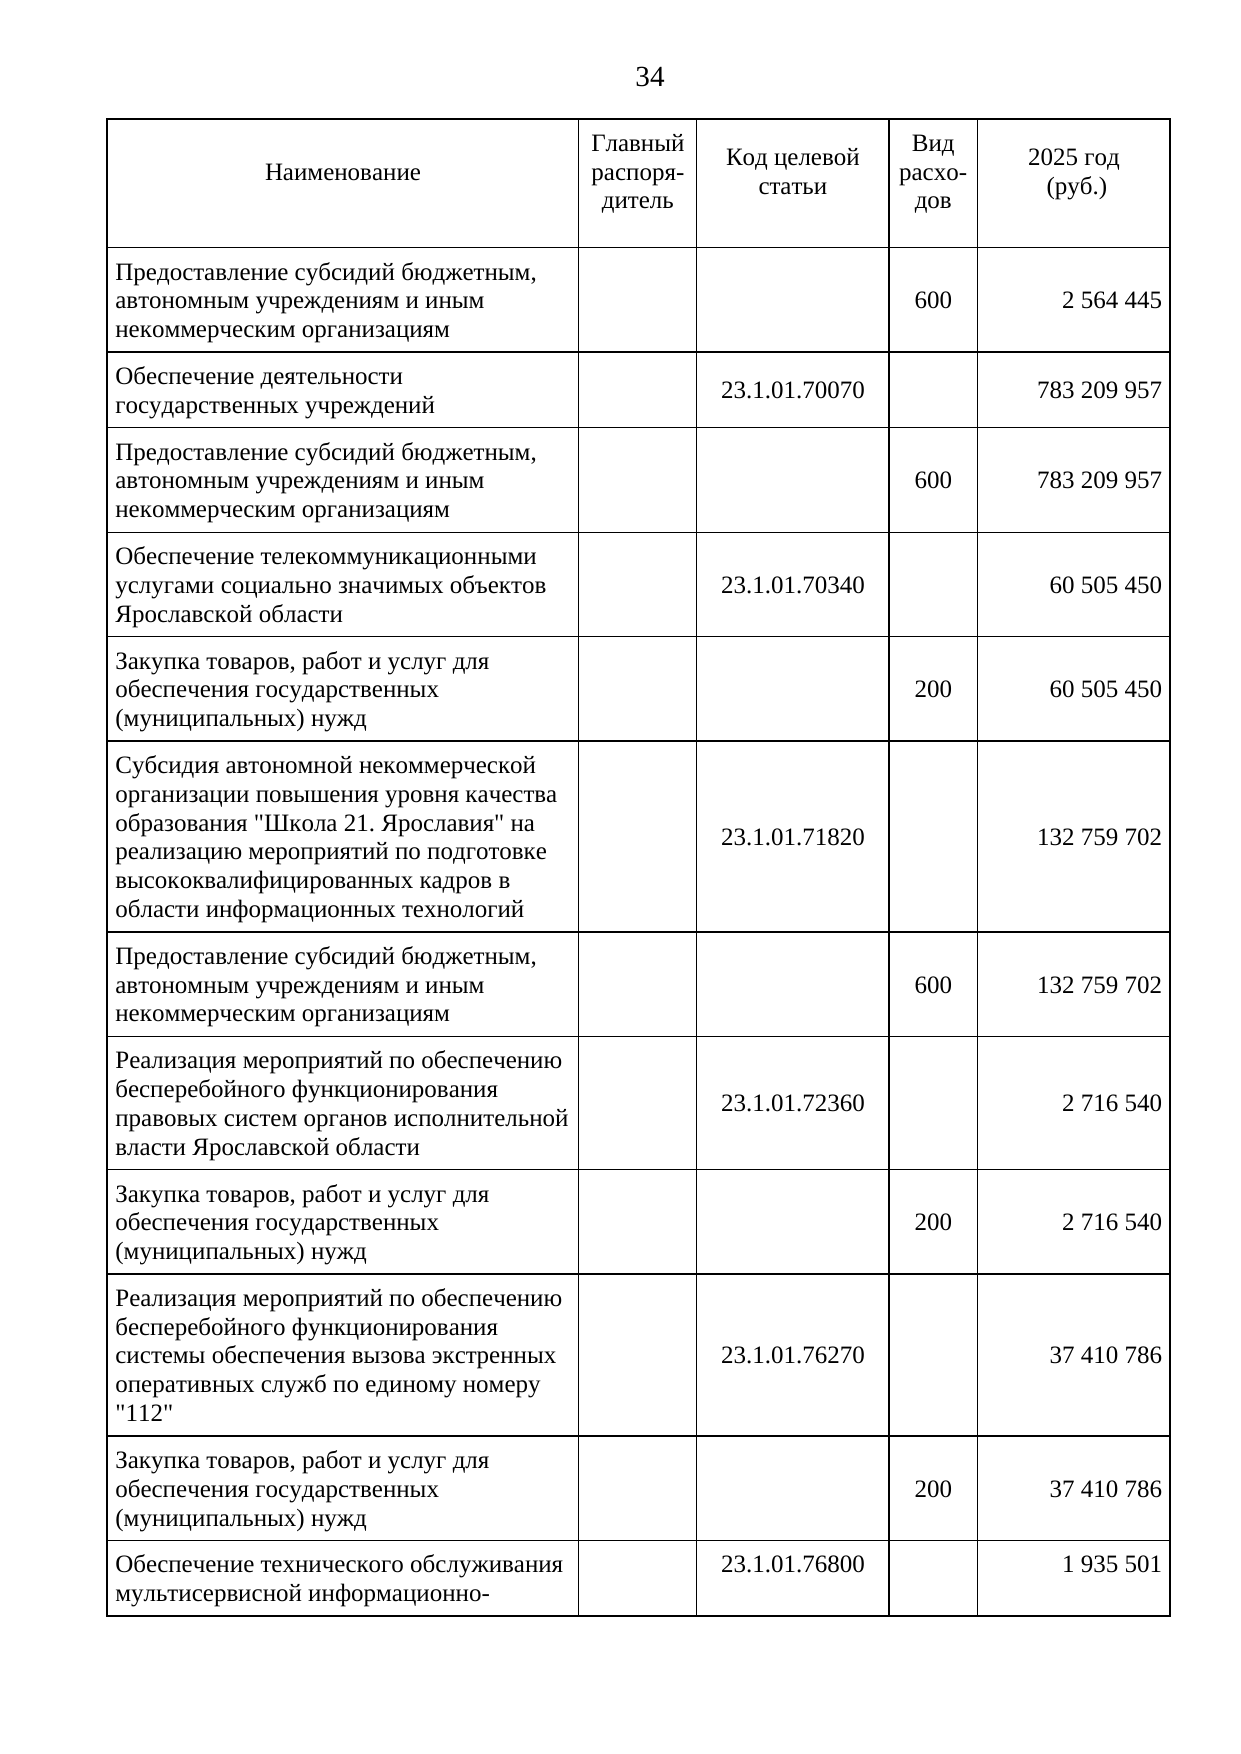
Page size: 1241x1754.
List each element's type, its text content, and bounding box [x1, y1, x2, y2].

table_cell 2 716 540 [978, 1037, 1169, 1169]
table_cell [890, 742, 977, 931]
table_cell [579, 1170, 696, 1273]
table_cell 600 [890, 248, 977, 351]
table_cell [579, 1541, 696, 1615]
table_cell [890, 533, 977, 636]
table_cell [579, 428, 696, 531]
table_cell Закупка товаров, работ и услуг для обеспечения государственных (муниципальных) нужд [108, 1437, 578, 1540]
table_cell [697, 933, 888, 1036]
table_cell 600 [890, 428, 977, 531]
table_cell 2 716 540 [978, 1170, 1169, 1273]
table_cell Предоставление субсидий бюджетным, автономным учреждениям и иным некоммерческим организациям [108, 248, 578, 351]
table_header Главный распоря-дитель [579, 120, 696, 247]
table_cell [579, 1275, 696, 1435]
table_cell 2 564 445 [978, 248, 1169, 351]
table_cell [579, 353, 696, 427]
table_cell [579, 533, 696, 636]
table_cell [697, 1170, 888, 1273]
table_cell Реализация мероприятий по обеспечению бесперебойного функционирования правовых систем органов исполнительной власти Ярославской области [108, 1037, 578, 1169]
table_cell Закупка товаров, работ и услуг для обеспечения государственных (муниципальных) нужд [108, 637, 578, 740]
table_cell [108, 1541, 578, 1615]
table_cell [579, 637, 696, 740]
table_cell [579, 248, 696, 351]
table_cell 60 505 450 [978, 637, 1169, 740]
table_cell 200 [890, 637, 977, 740]
table_cell 23.1.01.70070 [697, 353, 888, 427]
table_cell 37 410 786 [978, 1275, 1169, 1435]
table_cell 1 935 501 [978, 1541, 1169, 1615]
table_cell [890, 353, 977, 427]
table_cell 23.1.01.71820 [697, 742, 888, 931]
table_cell Предоставление субсидий бюджетным, автономным учреждениям и иным некоммерческим организациям [108, 933, 578, 1036]
table_cell Закупка товаров, работ и услуг для обеспечения государственных (муниципальных) нужд [108, 1170, 578, 1273]
table_cell 200 [890, 1437, 977, 1540]
table_cell Обеспечение деятельности государственных учреждений [108, 353, 578, 427]
table_cell [890, 1275, 977, 1435]
table_cell 37 410 786 [978, 1437, 1169, 1540]
table_cell [579, 933, 696, 1036]
table_cell [697, 637, 888, 740]
table_cell 783 209 957 [978, 428, 1169, 531]
table_header Вид расхо-дов [890, 120, 977, 247]
table_cell [697, 428, 888, 531]
table_cell 60 505 450 [978, 533, 1169, 636]
table_cell 23.1.01.76270 [697, 1275, 888, 1435]
table_cell 600 [890, 933, 977, 1036]
table_cell [579, 742, 696, 931]
table_cell 132 759 702 [978, 742, 1169, 931]
table_cell 23.1.01.72360 [697, 1037, 888, 1169]
table_cell [890, 1037, 977, 1169]
table_cell [697, 1437, 888, 1540]
table_cell [579, 1437, 696, 1540]
table_cell 200 [890, 1170, 977, 1273]
table_cell Субсидия автономной некоммерческой организации повышения уровня качества образования "Школа 21. Ярославия" на реализацию мероприятий по подготовке высококвалифицированных кадров в области информационных технологий [108, 742, 578, 931]
table_cell 132 759 702 [978, 933, 1169, 1036]
table_cell 783 209 957 [978, 353, 1169, 427]
table_cell 23.1.01.70340 [697, 533, 888, 636]
table_cell [890, 1541, 977, 1615]
table_cell 23.1.01.76800 [697, 1541, 888, 1615]
table_header 2025 год (руб.) [978, 120, 1169, 247]
table_cell Обеспечение телекоммуникационными услугами социально значимых объектов Ярославской области [108, 533, 578, 636]
table_cell Реализация мероприятий по обеспечению бесперебойного функционирования системы обеспечения вызова экстренных оперативных служб по единому номеру "112" [108, 1275, 578, 1435]
table_header Код целевой статьи [697, 120, 888, 247]
table_cell [697, 248, 888, 351]
table_cell [579, 1037, 696, 1169]
table_cell Предоставление субсидий бюджетным, автономным учреждениям и иным некоммерческим организациям [108, 428, 578, 531]
table_header Наименование [108, 120, 578, 247]
